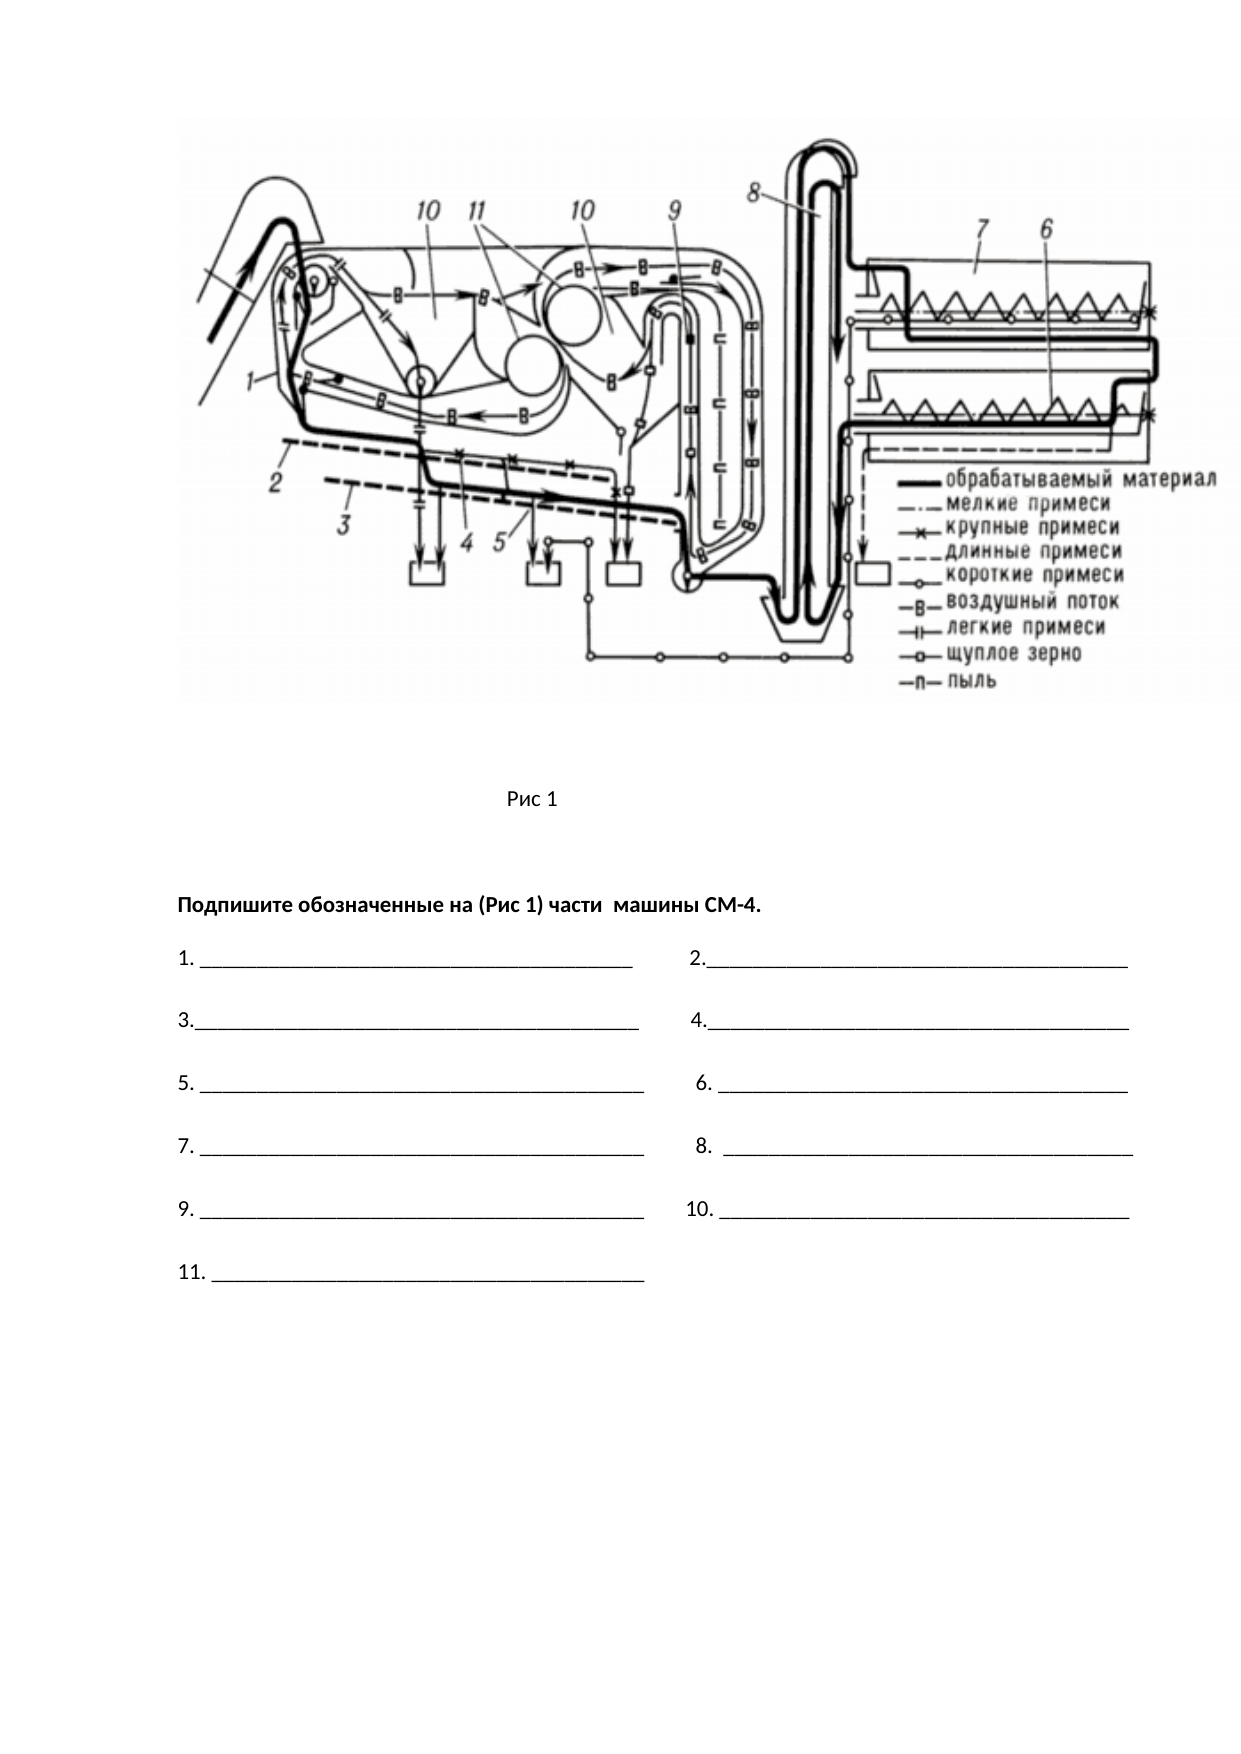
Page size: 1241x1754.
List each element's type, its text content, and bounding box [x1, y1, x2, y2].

text Рис 1 [177, 784, 1152, 812]
picture [177, 118, 1241, 706]
text 5. _______________________________________ 6. ____________________________________ [177, 1068, 1152, 1096]
text 1. ______________________________________ 2._____________________________________ [177, 943, 1152, 971]
text 11. ______________________________________ [177, 1257, 1152, 1285]
text 9. _______________________________________ 10. ____________________________________ [177, 1194, 1152, 1222]
text 3._______________________________________ 4._____________________________________ [177, 1006, 1152, 1033]
text Подпишите обозначенные на (Рис 1) части машины СМ-4. [177, 890, 1152, 918]
text 7. _______________________________________ 8. ____________________________________ [177, 1131, 1152, 1159]
